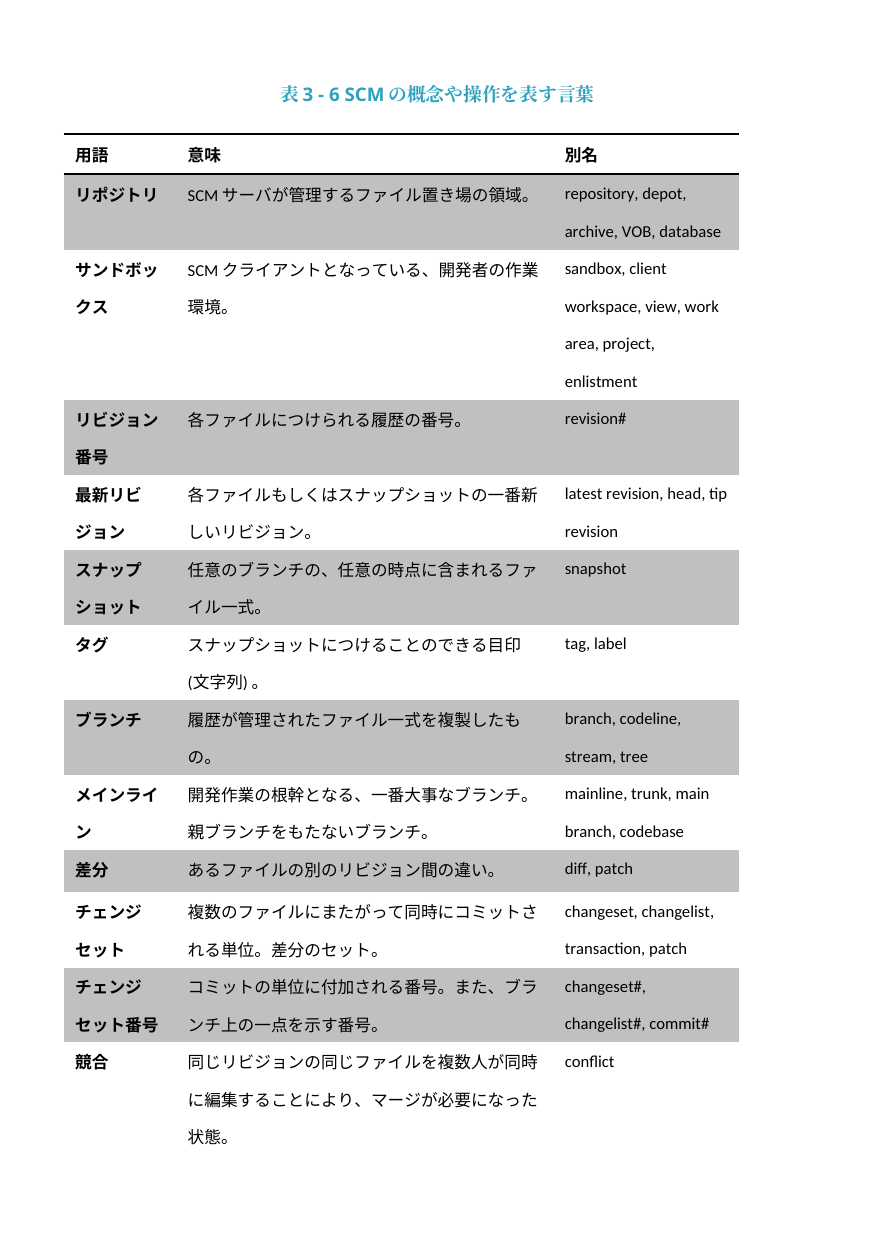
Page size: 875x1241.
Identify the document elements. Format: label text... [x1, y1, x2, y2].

table_cell リポジトリ [64, 175, 176, 250]
table_cell snapshot [553, 550, 739, 625]
table_cell 最新リビジョン [64, 475, 176, 550]
table_cell branch, codeline, stream, tree [553, 700, 739, 775]
table_cell tag, label [553, 625, 739, 700]
table_cell 複数のファイルにまたがって同時にコミットされる単位。差分のセット。 [176, 893, 553, 967]
table_cell 差分 [64, 850, 176, 892]
table_cell changeset, changelist, transaction, patch [553, 893, 739, 967]
table_cell SCMサーバが管理するファイル置き場の領域。 [176, 175, 553, 250]
table_header 用語 [64, 135, 176, 173]
table_cell スナップショットにつけることのできる目印 (文字列) 。 [176, 625, 553, 700]
table_cell ブランチ [64, 700, 176, 775]
table_cell チェンジセット [64, 893, 176, 967]
table_cell 競合 [64, 1043, 176, 1155]
table_cell 任意のブランチの、任意の時点に含まれるファイル一式。 [176, 550, 553, 625]
table_cell スナップショット [64, 550, 176, 625]
table_cell diff, patch [553, 850, 739, 892]
table_cell 履歴が管理されたファイル一式を複製したもの。 [176, 700, 553, 775]
table_cell リビジョン番号 [64, 400, 176, 475]
table_header 意味 [176, 135, 553, 173]
table_cell latest revision, head, tip revision [553, 475, 739, 550]
table_cell 同じリビジョンの同じファイルを複数人が同時に編集することにより、マージが必要になった状態。 [176, 1043, 553, 1155]
table_cell conflict [553, 1043, 739, 1155]
table_cell 各ファイルもしくはスナップショットの一番新しいリビジョン。 [176, 475, 553, 550]
table_cell コミットの単位に付加される番号。また、ブランチ上の一点を示す番号。 [176, 968, 553, 1042]
table_cell mainline, trunk, main branch, codebase [553, 775, 739, 850]
table_header 別名 [553, 135, 739, 173]
text 表3 - 6 SCMの概念や操作を表す言葉 [75, 75, 799, 112]
table_cell 開発作業の根幹となる、一番大事なブランチ。親ブランチをもたないブランチ。 [176, 775, 553, 850]
table_cell sandbox, client workspace, view, work area, project, enlistment [553, 250, 739, 400]
table_cell revision# [553, 400, 739, 475]
table_cell サンドボックス [64, 250, 176, 400]
table_cell changeset#, changelist#, commit# [553, 968, 739, 1042]
table_cell タグ [64, 625, 176, 700]
table_cell SCMクライアントとなっている、開発者の作業環境。 [176, 250, 553, 400]
table_cell チェンジセット番号 [64, 968, 176, 1042]
table_cell メインライン [64, 775, 176, 850]
table_cell あるファイルの別のリビジョン間の違い。 [176, 850, 553, 892]
table_cell 各ファイルにつけられる履歴の番号。 [176, 400, 553, 475]
table_cell repository, depot, archive, VOB, database [553, 175, 739, 250]
